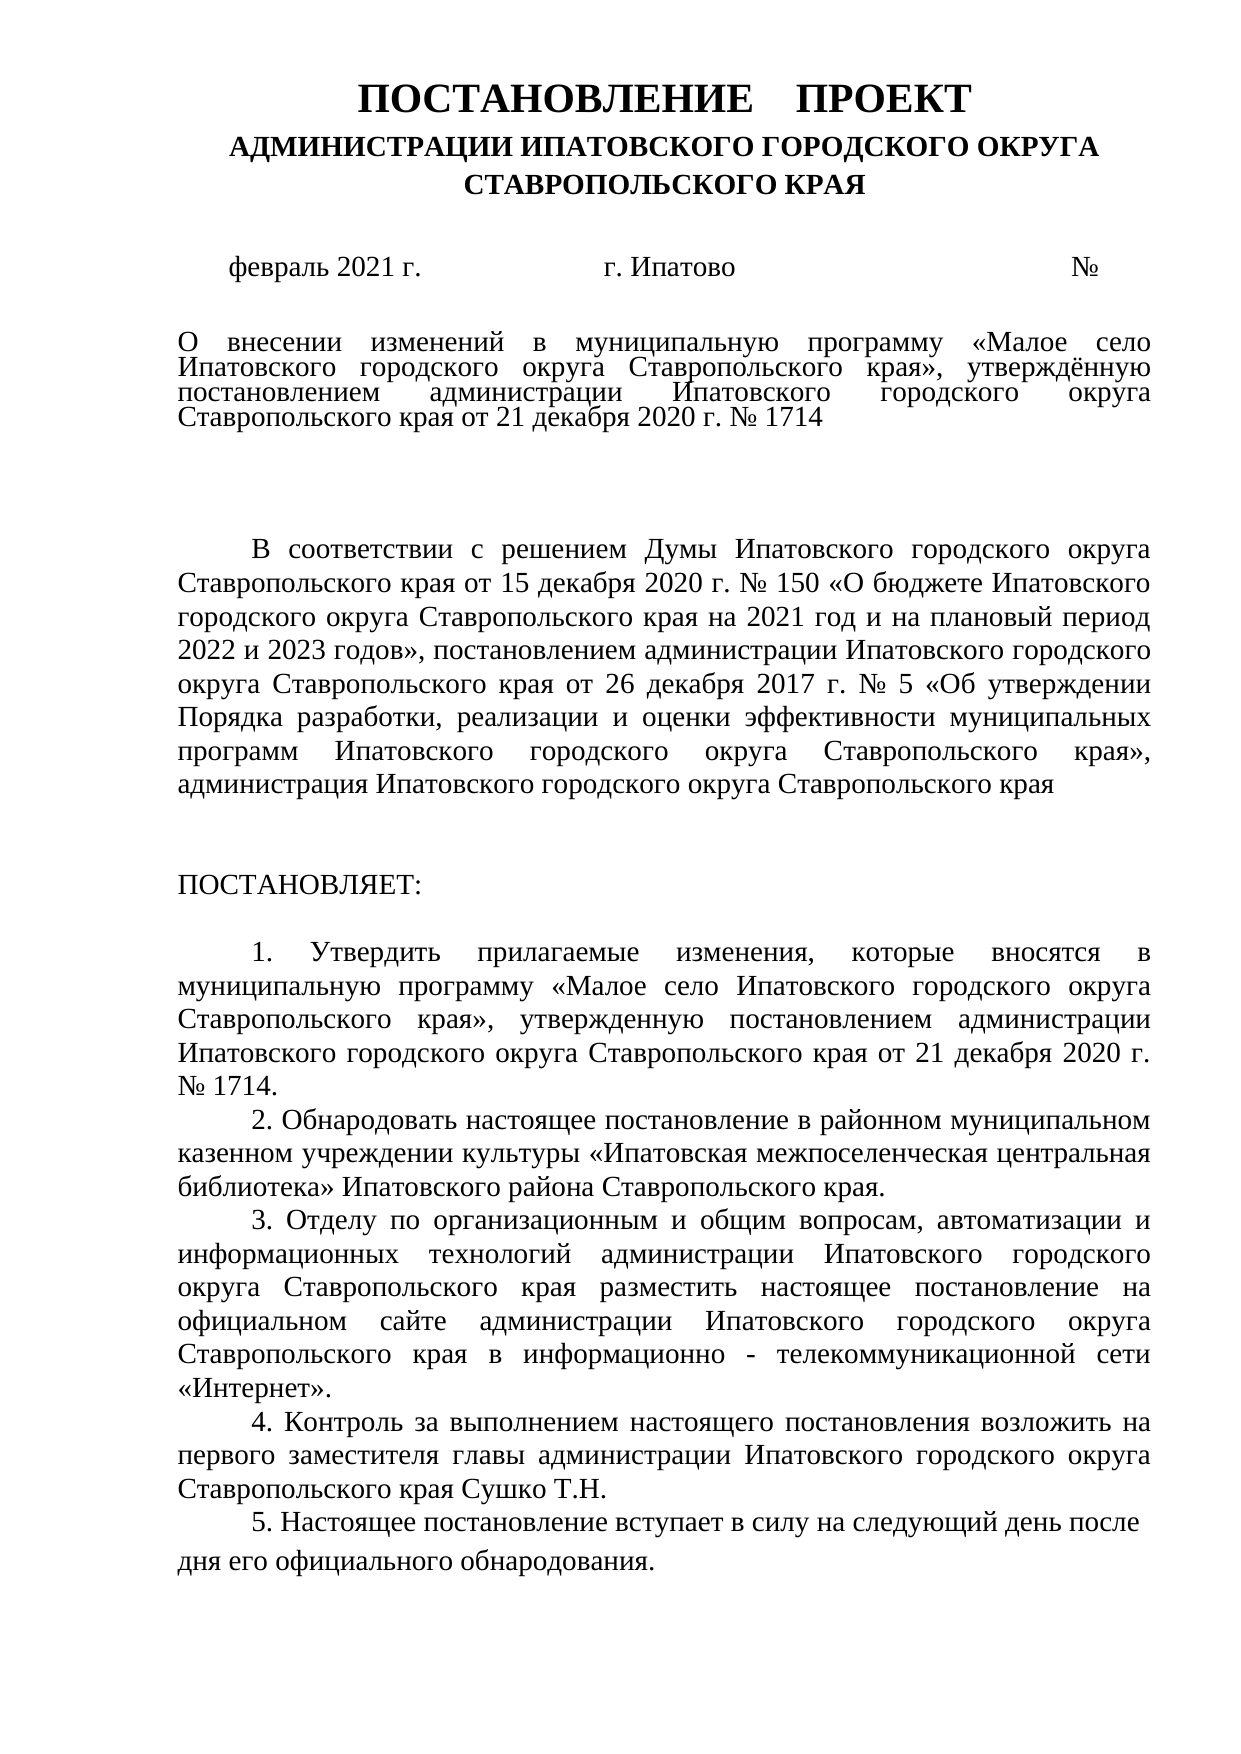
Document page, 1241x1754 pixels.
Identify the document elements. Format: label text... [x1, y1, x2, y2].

text февраль 2021 г. г. Ипатово № [239, 256, 1152, 281]
text 3. Отделу по организационным и общим вопросам, автоматизации и информационных технологий администрации Ипатовского городского округа Ставропольского края разместить настоящее постановление на официальном сайте администрации Ипатовского городского округа Ставропольского края в информационно - телекоммуникационной сети «Интернет». [177, 1202, 1152, 1404]
text 4. Контроль за выполнением настоящего постановления возложить на первого заместителя главы администрации Ипатовского городского округа Ставропольского края Сушко Т.Н. [177, 1404, 1152, 1504]
text 2. Обнародовать настоящее постановление в районном муниципальном казенном учреждении культуры «Ипатовская межпоселенческая центральная библиотека» Ипатовского района Ставропольского края. [177, 1102, 1152, 1202]
text АДМИНИСТРАЦИИ ИПАТОВСКОГО ГОРОДСКОГО ОКРУГА [177, 129, 1152, 162]
text 1. Утвердить прилагаемые изменения, которые вносятся в муниципальную программу «Малое село Ипатовского городского округа Ставропольского края», утвержденную постановлением администрации Ипатовского городского округа Ставропольского края от 21 декабря 2020 г. № 1714. [177, 934, 1152, 1102]
text 5. Настоящее постановление вступает в силу на следующий день после дня его официального обнародования. [177, 1504, 1152, 1576]
text ПОСТАНОВЛЯЕТ: [177, 867, 1152, 901]
text О внесении изменений в муниципальную программу «Малое село Ипатовского городского округа Ставропольского края», утверждённую постановлением администрации Ипатовского городского округа Ставропольского края от 21 декабря 2020 г. № 1714 [177, 331, 1152, 431]
text В соответствии с решением Думы Ипатовского городского округа Ставропольского края от 15 декабря 2020 г. № 150 «О бюджете Ипатовского городского округа Ставропольского края на 2021 год и на плановый период 2022 и 2023 годов», постановлением администрации Ипатовского городского округа Ставропольского края от 26 декабря 2017 г. № 5 «Об утверждении Порядка разработки, реализации и оценки эффективности муниципальных программ Ипатовского городского округа Ставропольского края», администрация Ипатовского городского округа Ставропольского края [177, 532, 1152, 800]
text ПОСТАНОВЛЕНИЕ ПРОЕКТ [177, 74, 1152, 122]
text СТАВРОПОЛЬСКОГО КРАЯ [177, 167, 1152, 201]
